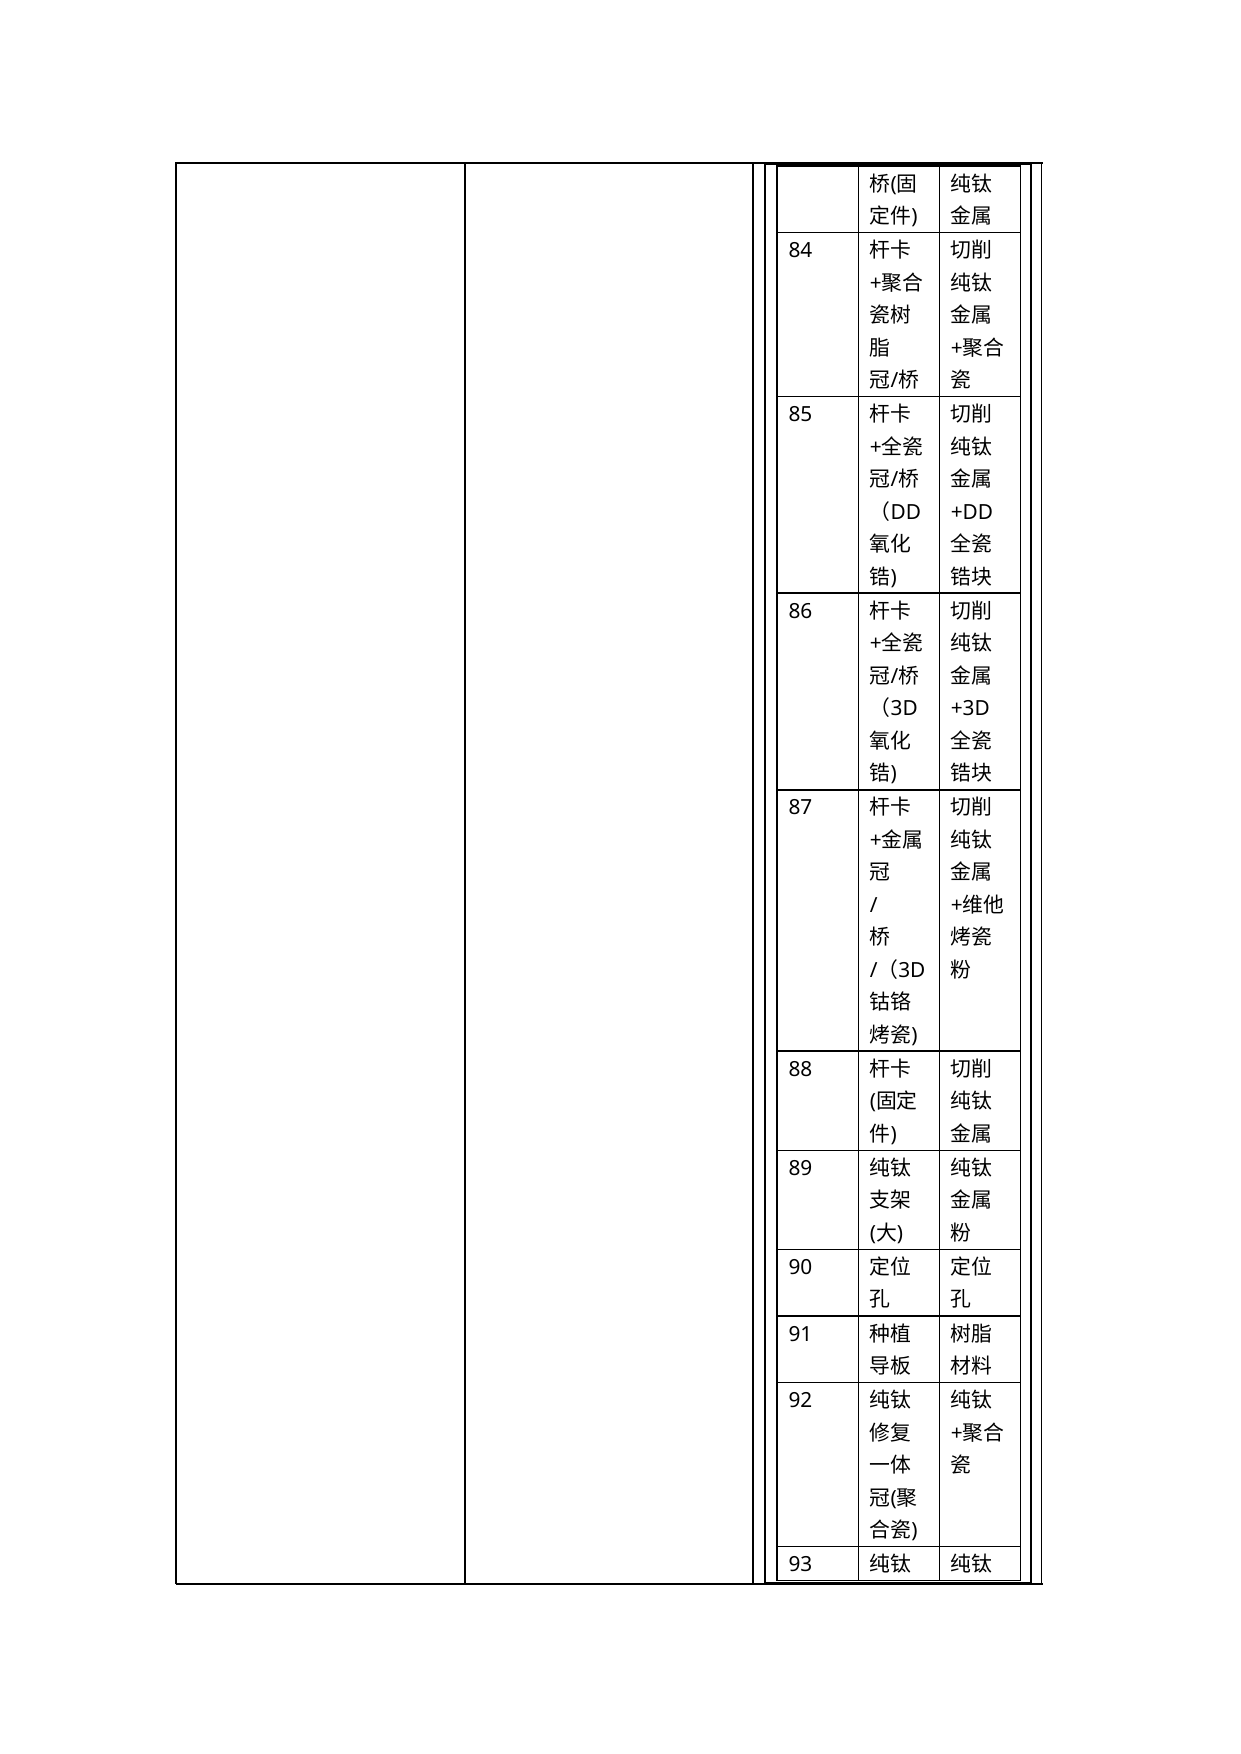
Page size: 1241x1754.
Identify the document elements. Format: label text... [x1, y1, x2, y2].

table_cell [766, 165, 1030, 1582]
table_cell 1 [177, 164, 464, 1583]
table_cell [1032, 164, 1041, 1583]
table_cell [754, 164, 764, 1583]
table_cell [466, 164, 752, 1583]
